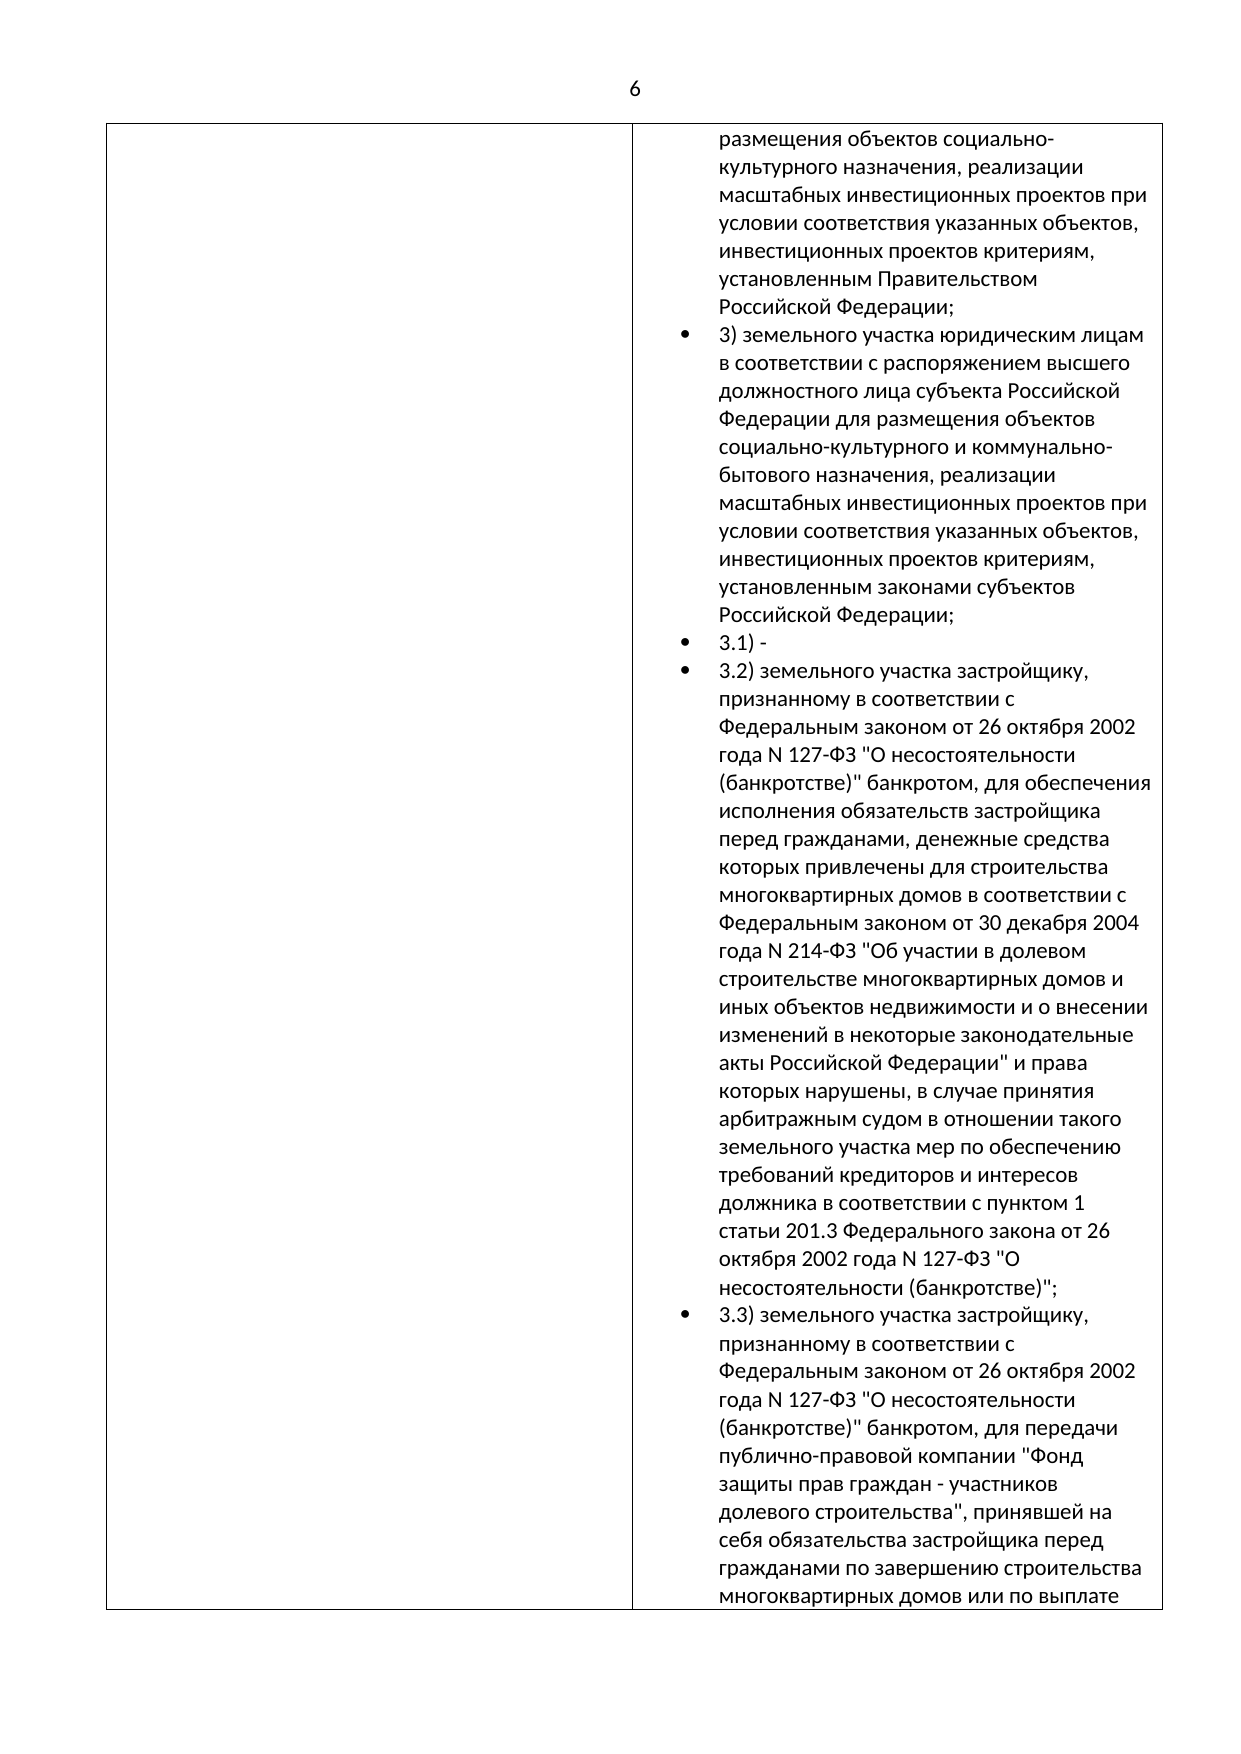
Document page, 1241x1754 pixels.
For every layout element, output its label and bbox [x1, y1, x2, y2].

table_cell [107, 124, 632, 1609]
table_cell [633, 124, 1162, 1609]
